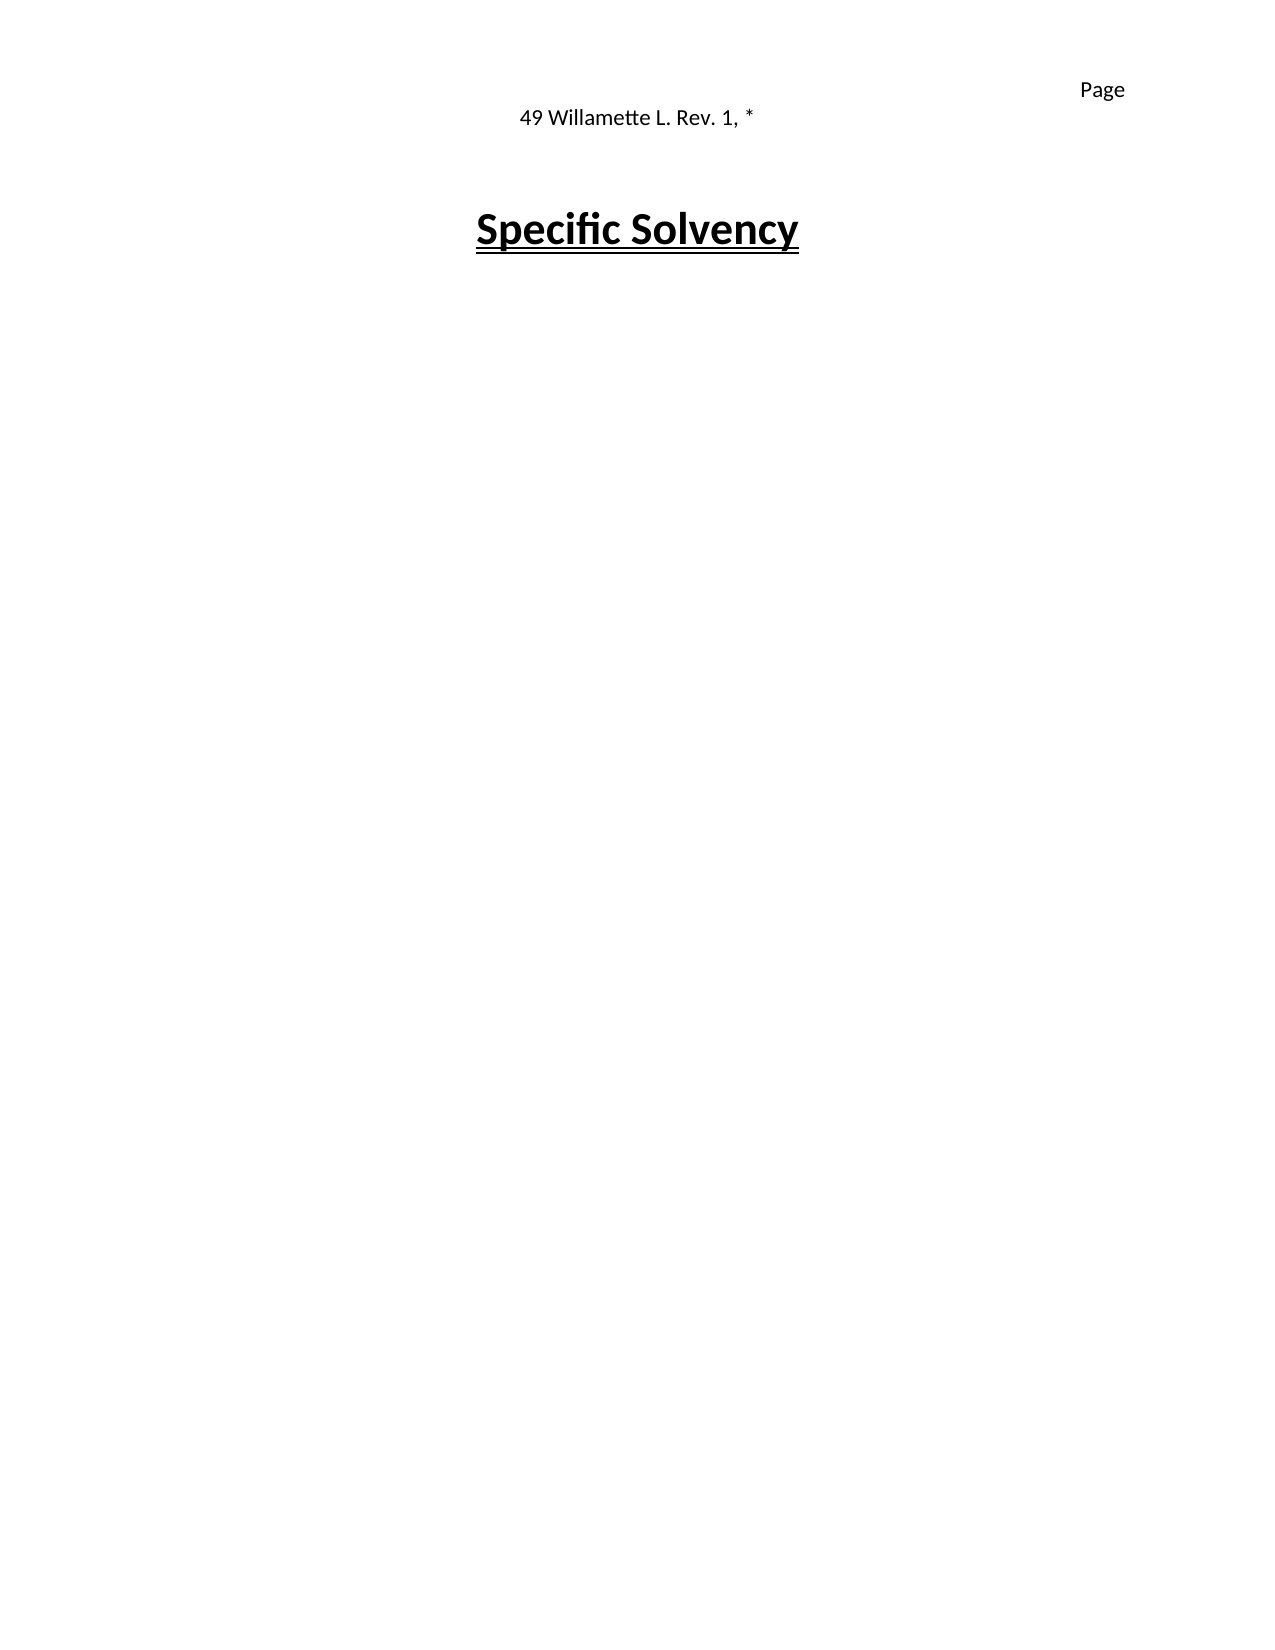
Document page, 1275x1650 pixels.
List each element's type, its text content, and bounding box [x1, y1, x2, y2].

subtitle Specific Solvency [150, 200, 1125, 256]
